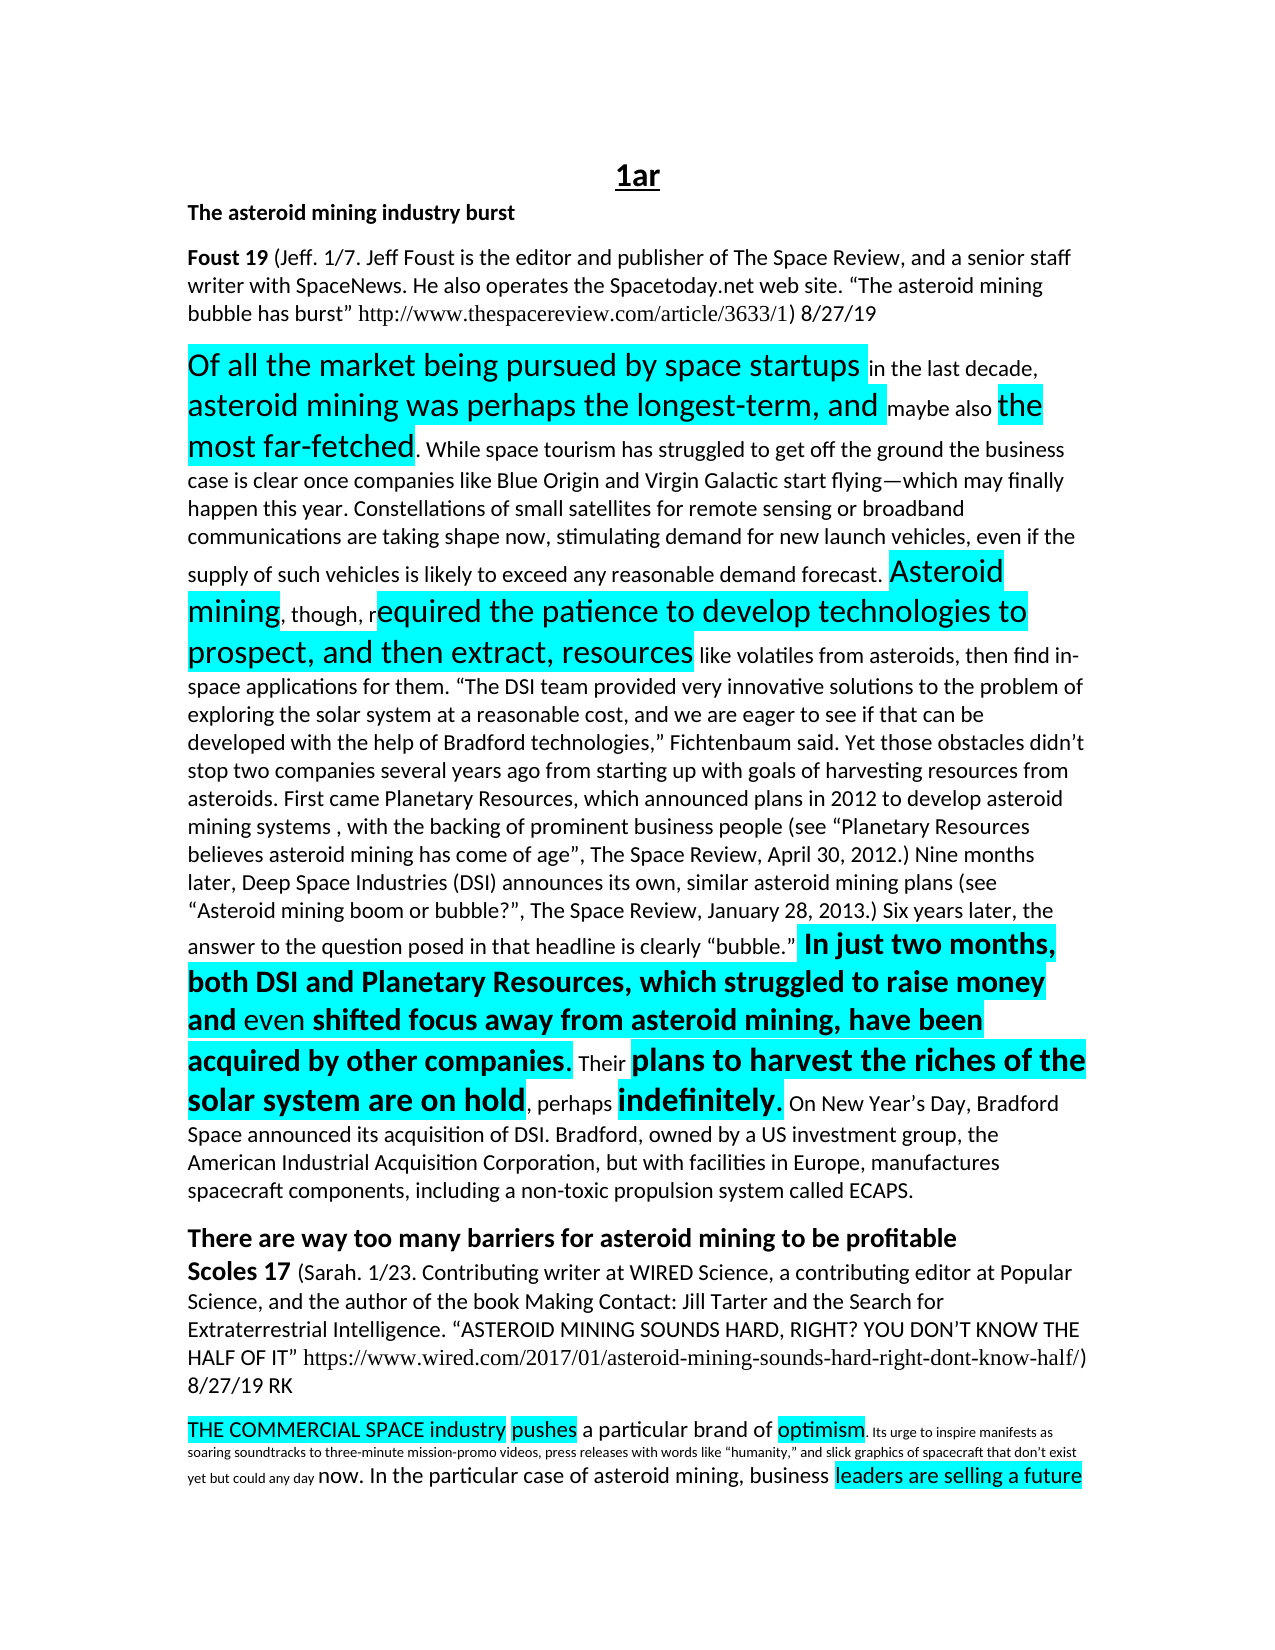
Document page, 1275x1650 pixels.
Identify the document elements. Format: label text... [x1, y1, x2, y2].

text Foust 19 (Jeff. 1/7. Jeff Foust is the editor and publisher of The Space Review, and a senior staff writer with SpaceNews. He also operates the Spacetoday.net web site. “The asteroid mining bubble has burst” http://www.thespacereview.com/article/3633/1) 8/27/19 [187, 243, 1087, 327]
text There are way too many barriers for asteroid mining to be profitable [187, 1221, 1087, 1254]
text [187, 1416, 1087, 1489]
subtitle 1ar [187, 154, 1087, 195]
text The asteroid mining industry burst [187, 198, 1087, 226]
text Of all the market being pursued by space startups in the last decade, asteroid mining was perhaps the longest-term, and maybe also the most far-fetched. While space tourism has struggled to get off the ground the business case is clear once companies like Blue Origin and Virgin Galactic start flying—which may finally happen this year. Constellations of small satellites for remote sensing or broadband communications are taking shape now, stimulating demand for new launch vehicles, even if the supply of such vehicles is likely to exceed any reasonable demand forecast. Asteroid mining, though, required the patience to develop technologies to prospect, and then extract, resources like volatiles from asteroids, then find in-space applications for them. “The DSI team provided very innovative solutions to the problem of exploring the solar system at a reasonable cost, and we are eager to see if that can be developed with the help of Bradford technologies,” Fichtenbaum said. Yet those obstacles didn’t stop two companies several years ago from starting up with goals of harvesting resources from asteroids. First came Planetary Resources, which announced plans in 2012 to develop asteroid mining systems , with the backing of prominent business people (see “Planetary Resources believes asteroid mining has come of age”, The Space Review, April 30, 2012.) Nine months later, Deep Space Industries (DSI) announces its own, similar asteroid mining plans (see “Asteroid mining boom or bubble?”, The Space Review, January 28, 2013.) Six years later, the answer to the question posed in that headline is clearly “bubble.” In just two months, both DSI and Planetary Resources, which struggled to raise money and even shifted focus away from asteroid mining, have been acquired by other companies. Their plans to harvest the riches of the solar system are on hold, perhaps indefinitely. On New Year’s Day, Bradford Space announced its acquisition of DSI. Bradford, owned by a US investment group, the American Industrial Acquisition Corporation, but with facilities in Europe, manufactures spacecraft components, including a non-toxic propulsion system called ECAPS. [187, 343, 1087, 1204]
text Scoles 17 (Sarah. 1/23. Contributing writer at WIRED Science, a contributing editor at Popular Science, and the author of the book Making Contact: Jill Tarter and the Search for Extraterrestrial Intelligence. “ASTEROID MINING SOUNDS HARD, RIGHT? YOU DON’T KNOW THE HALF OF IT” https://www.wired.com/2017/01/asteroid-mining-sounds-hard-right-dont-know-half/) 8/27/19 RK [187, 1254, 1087, 1399]
